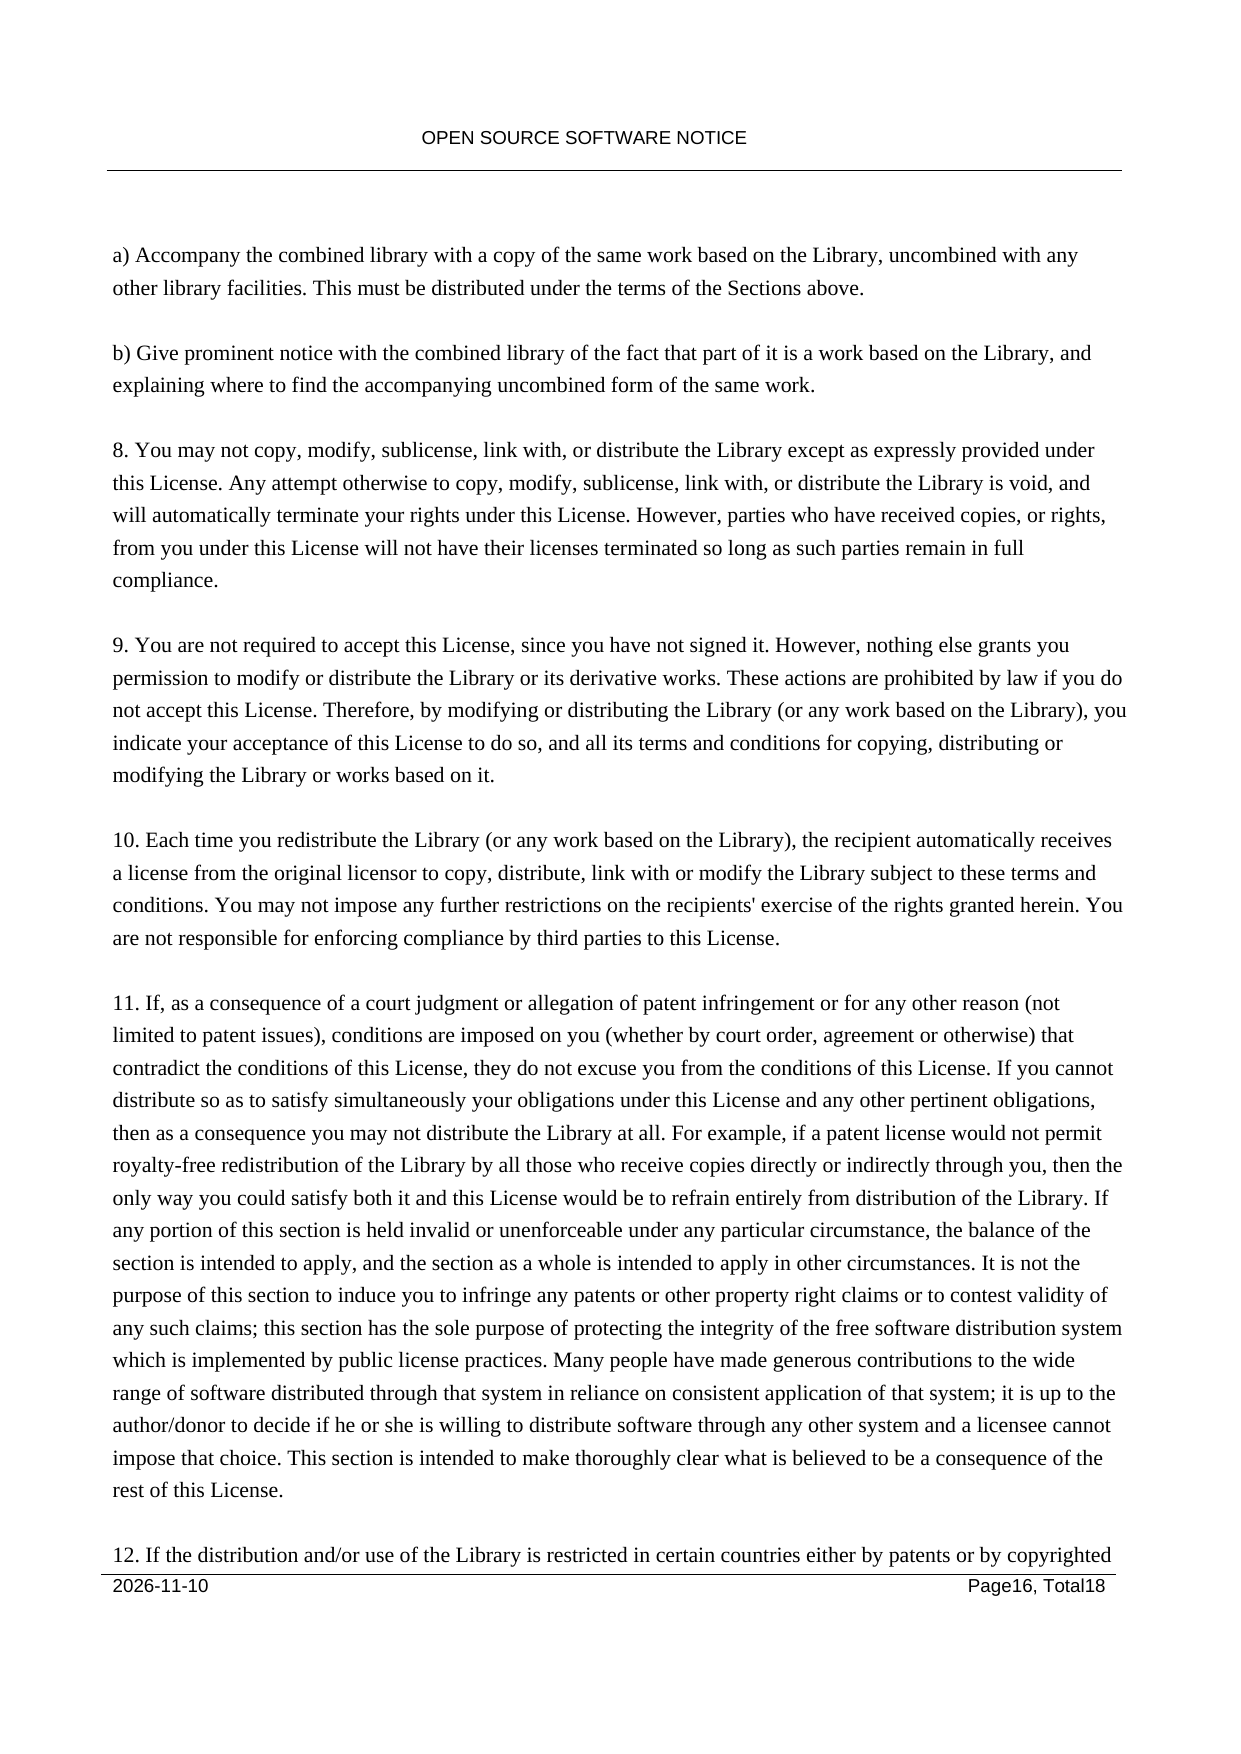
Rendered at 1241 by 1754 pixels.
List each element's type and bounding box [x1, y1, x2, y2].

text [112, 206, 1128, 1571]
